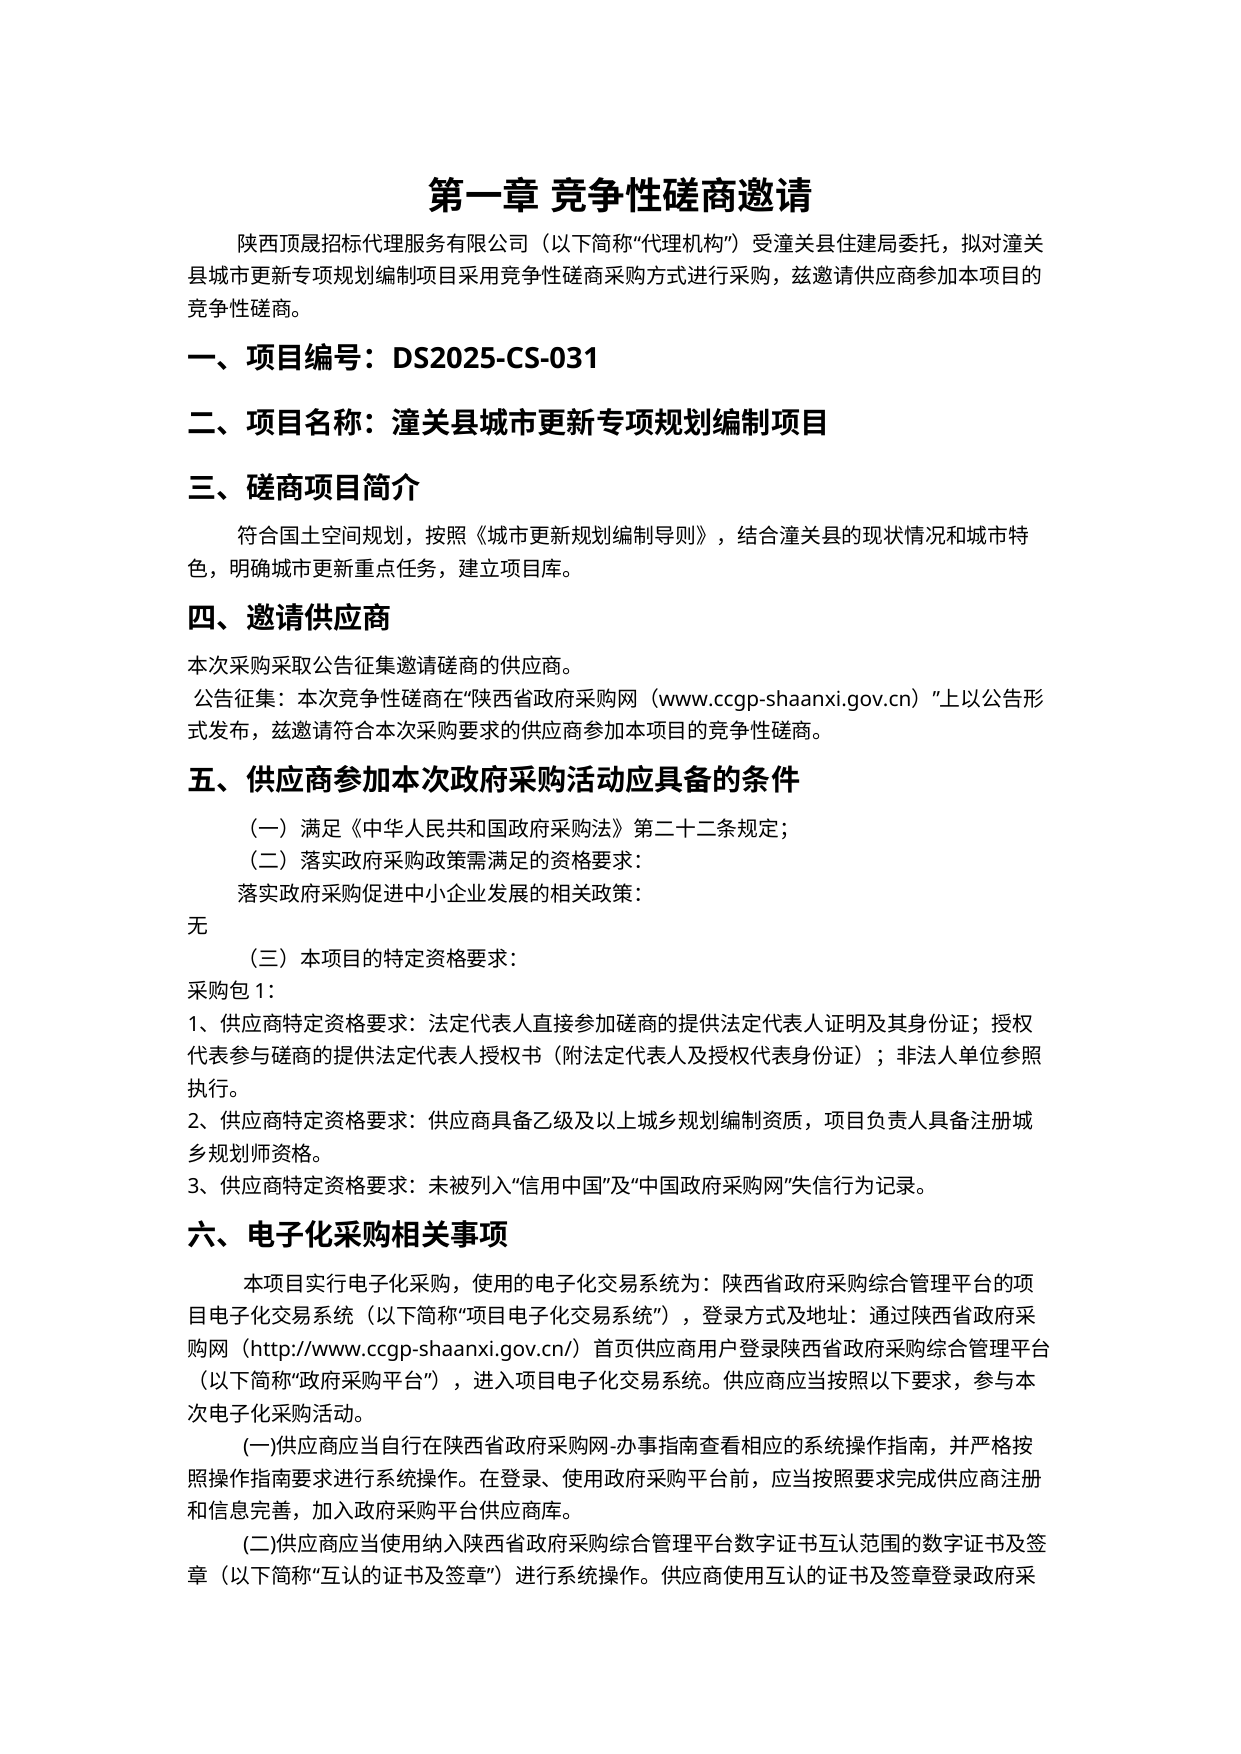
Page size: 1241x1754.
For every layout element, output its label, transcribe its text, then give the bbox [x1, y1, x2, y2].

text 三、磋商项目简介 [187, 454, 1053, 519]
text 采购包1： [187, 974, 1053, 1007]
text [187, 1527, 1053, 1592]
text 3、供应商特定资格要求：未被列入“信用中国”及“中国政府采购网”失信行为记录。 [187, 1169, 1053, 1202]
text （二）落实政府采购政策需满足的资格要求： [187, 844, 1053, 877]
text 陕西顶晟招标代理服务有限公司（以下简称“代理机构”）受潼关县住建局委托，拟对潼关县城市更新专项规划编制项目采用竞争性磋商采购方式进行采购，兹邀请供应商参加本项目的竞争性磋商。 [187, 227, 1053, 324]
text 符合国土空间规划，按照《城市更新规划编制导则》，结合潼关县的现状情况和城市特色，明确城市更新重点任务，建立项目库。 [187, 519, 1053, 584]
text 六、电子化采购相关事项 [187, 1202, 1053, 1267]
text （一）满足《中华人民共和国政府采购法》第二十二条规定； [187, 812, 1053, 844]
text 2、供应商特定资格要求：供应商具备乙级及以上城乡规划编制资质，项目负责人具备注册城乡规划师资格。 [187, 1104, 1053, 1169]
text 1、供应商特定资格要求：法定代表人直接参加磋商的提供法定代表人证明及其身份证；授权代表参与磋商的提供法定代表人授权书（附法定代表人及授权代表身份证）；非法人单位参照执行。 [187, 1007, 1053, 1104]
text 五、供应商参加本次政府采购活动应具备的条件 [187, 747, 1053, 812]
text 本次采购采取公告征集邀请磋商的供应商。 [187, 649, 1053, 682]
text 公告征集：本次竞争性磋商在“陕西省政府采购网（www.ccgp-shaanxi.gov.cn）”上以公告形式发布，兹邀请符合本次采购要求的供应商参加本项目的竞争性磋商。 [187, 682, 1053, 747]
text 二、项目名称：潼关县城市更新专项规划编制项目 [187, 389, 1053, 454]
text (一)供应商应当自行在陕西省政府采购网-办事指南查看相应的系统操作指南，并严格按照操作指南要求进行系统操作。在登录、使用政府采购平台前，应当按照要求完成供应商注册和信息完善，加入政府采购平台供应商库。 [187, 1429, 1053, 1527]
text 本项目实行电子化采购，使用的电子化交易系统为：陕西省政府采购综合管理平台的项目电子化交易系统（以下简称“项目电子化交易系统”），登录方式及地址：通过陕西省政府采购网（http://www.ccgp-shaanxi.gov.cn/）首页供应商用户登录陕西省政府采购综合管理平台（以下简称“政府采购平台”），进入项目电子化交易系统。供应商应当按照以下要求，参与本次电子化采购活动。 [187, 1267, 1053, 1429]
text 第一章 竞争性磋商邀请 [187, 162, 1053, 227]
text 一、项目编号：DS2025-CS-031 [187, 324, 1053, 389]
text 四、邀请供应商 [187, 584, 1053, 649]
text 无 [187, 909, 1053, 942]
text （三）本项目的特定资格要求： [187, 942, 1053, 974]
text 落实政府采购促进中小企业发展的相关政策： [187, 877, 1053, 909]
